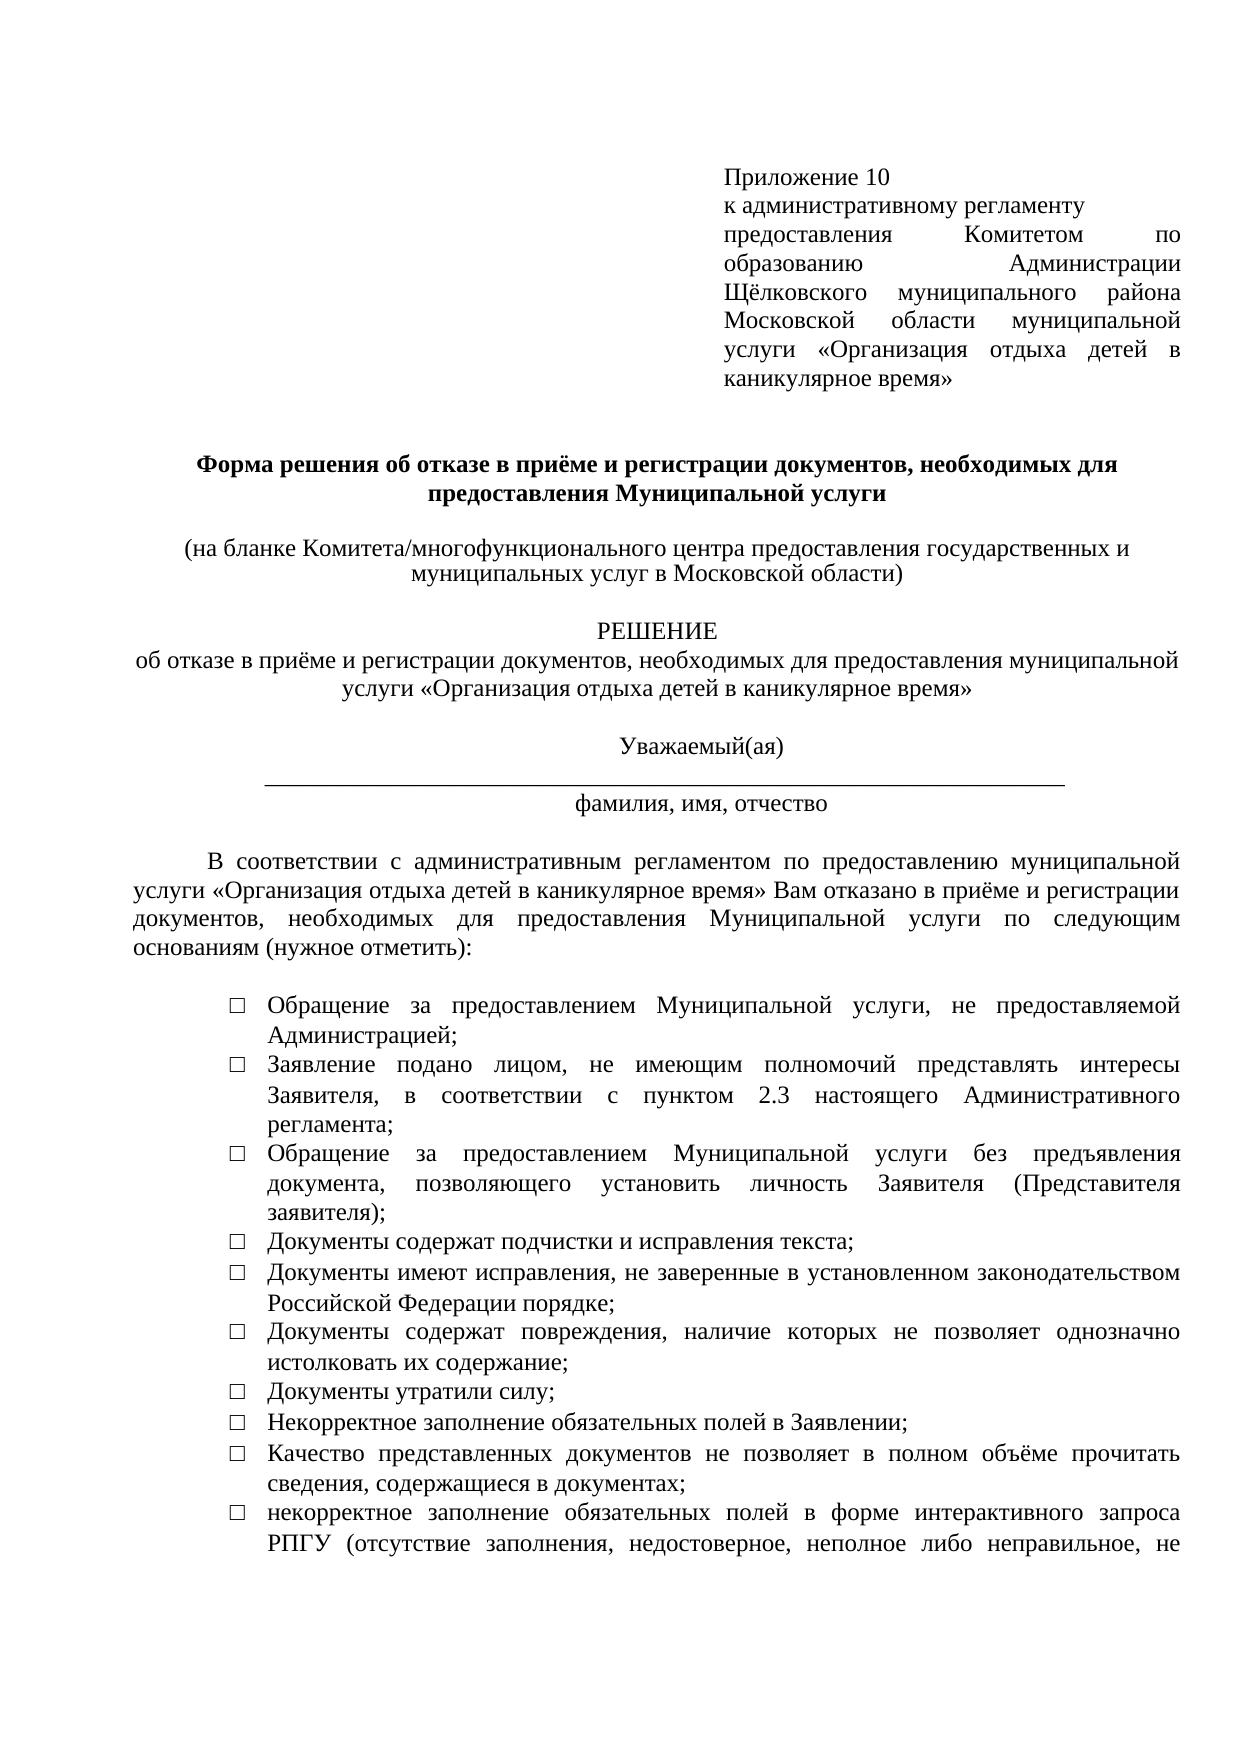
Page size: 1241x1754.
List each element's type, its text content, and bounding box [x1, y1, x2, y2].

text РЕШЕНИЕ [133, 616, 1181, 645]
text фамилия, имя, отчество [148, 788, 1181, 817]
list Некорректное заполнение обязательных полей в Заявлении; [229, 1407, 1181, 1438]
list Документы содержат подчистки и исправления текста; [229, 1226, 1181, 1257]
list Заявление подано лицом, не имеющим полномочий представлять интересы Заявителя, в соответствии с пунктом 2.3 настоящего Административного регламента; [229, 1049, 1181, 1138]
text Приложение 10 [723, 162, 1181, 190]
text об отказе в приёме и регистрации документов, необходимых для предоставления муниципальной услуги «Организация отдыха детей в каникулярное время» [133, 645, 1181, 702]
list Обращение за предоставлением Муниципальной услуги, не предоставляемой Администрацией; [229, 990, 1181, 1049]
text В соответствии с административным регламентом по предоставлению муниципальной услуги «Организация отдыха детей в каникулярное время» Вам отказано в приёме и регистрации документов, необходимых для предоставления Муниципальной услуги по следующим основаниям (нужное отметить): [133, 846, 1181, 961]
text к административному регламенту [723, 190, 1181, 219]
text (на бланке Комитета/многофункционального центра предоставления государственных и муниципальных услуг в Московской области) [133, 535, 1181, 587]
text Форма решения об отказе в приёме и регистрации документов, необходимых для предоставления Муниципальной услуги [133, 449, 1181, 507]
list Документы содержат повреждения, наличие которых не позволяет однозначно истолковать их содержание; [229, 1316, 1181, 1376]
list Документы имеют исправления, не заверенные в установленном законодательством Российской Федерации порядке; [229, 1257, 1181, 1316]
list Документы утратили силу; [229, 1376, 1181, 1407]
list Обращение за предоставлением Муниципальной услуги без предъявления документа, позволяющего установить личность Заявителя (Представителя заявителя); [229, 1138, 1181, 1226]
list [229, 1497, 1181, 1557]
text предоставления Комитетом по образованию Администрации Щёлковского муниципального района Московской области муниципальной услуги «Организация отдыха детей в каникулярное время» [723, 219, 1181, 392]
text Уважаемый(ая) ________________________________________________________________ [148, 731, 1181, 788]
list Качество представленных документов не позволяет в полном объёме прочитать сведения, содержащиеся в документах; [229, 1438, 1181, 1497]
